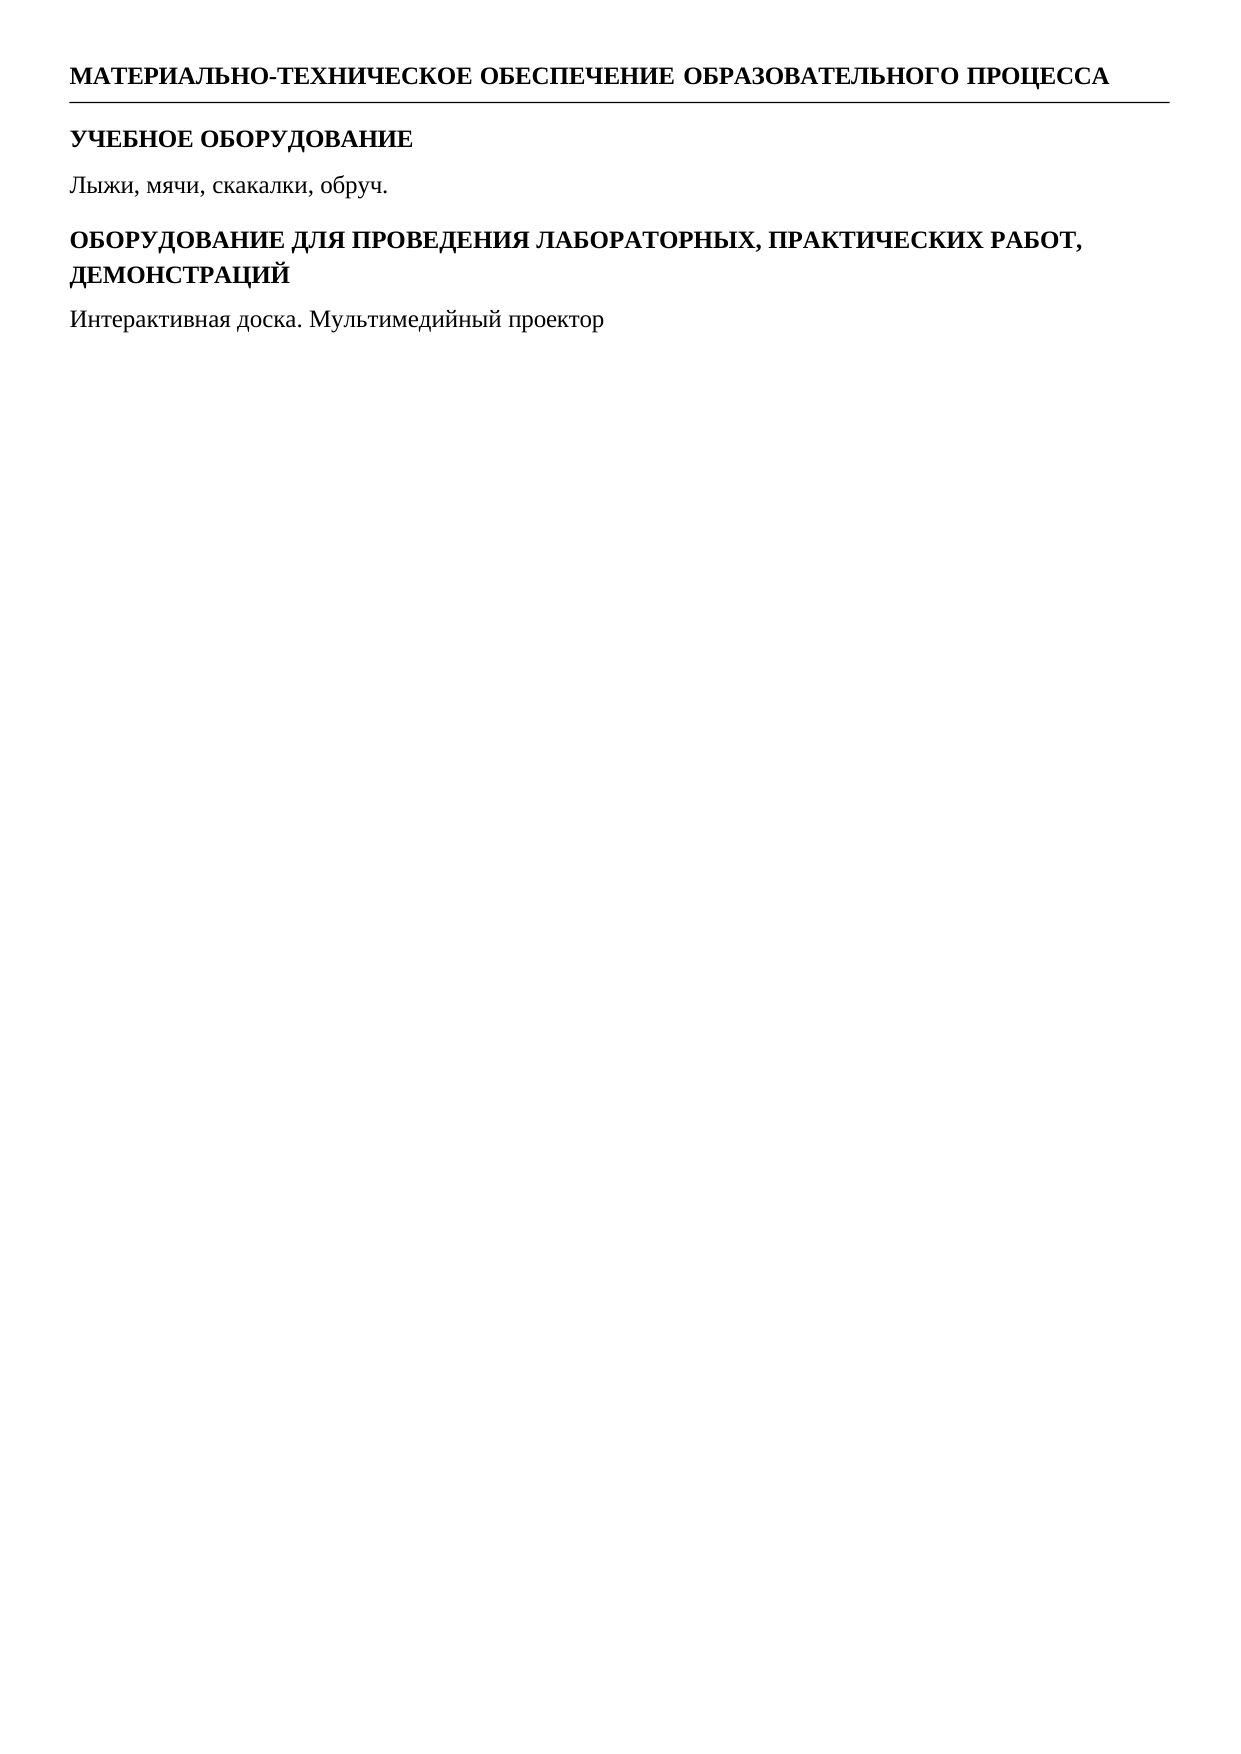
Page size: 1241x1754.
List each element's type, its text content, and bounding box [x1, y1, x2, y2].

subtitle ОБОРУДОВАНИЕ ДЛЯ ПРОВЕДЕНИЯ ЛАБОРАТОРНЫХ, ПРАКТИЧЕСКИХ РАБОТ, ДЕМОНСТРАЦИЙ [69, 225, 1126, 288]
text УЧЕБНОЕ ОБОРУДОВАНИЕ [69, 124, 1126, 153]
text Лыжи, мячи, скакалки, обруч. [69, 170, 1126, 199]
subtitle МАТЕРИАЛЬНО-ТЕХНИЧЕСКОЕ ОБЕСПЕЧЕНИЕ ОБРАЗОВАТЕЛЬНОГО ПРОЦЕССА [69, 61, 1126, 90]
text Интерактивная доска. Мультимедийный проектор [69, 304, 1126, 333]
